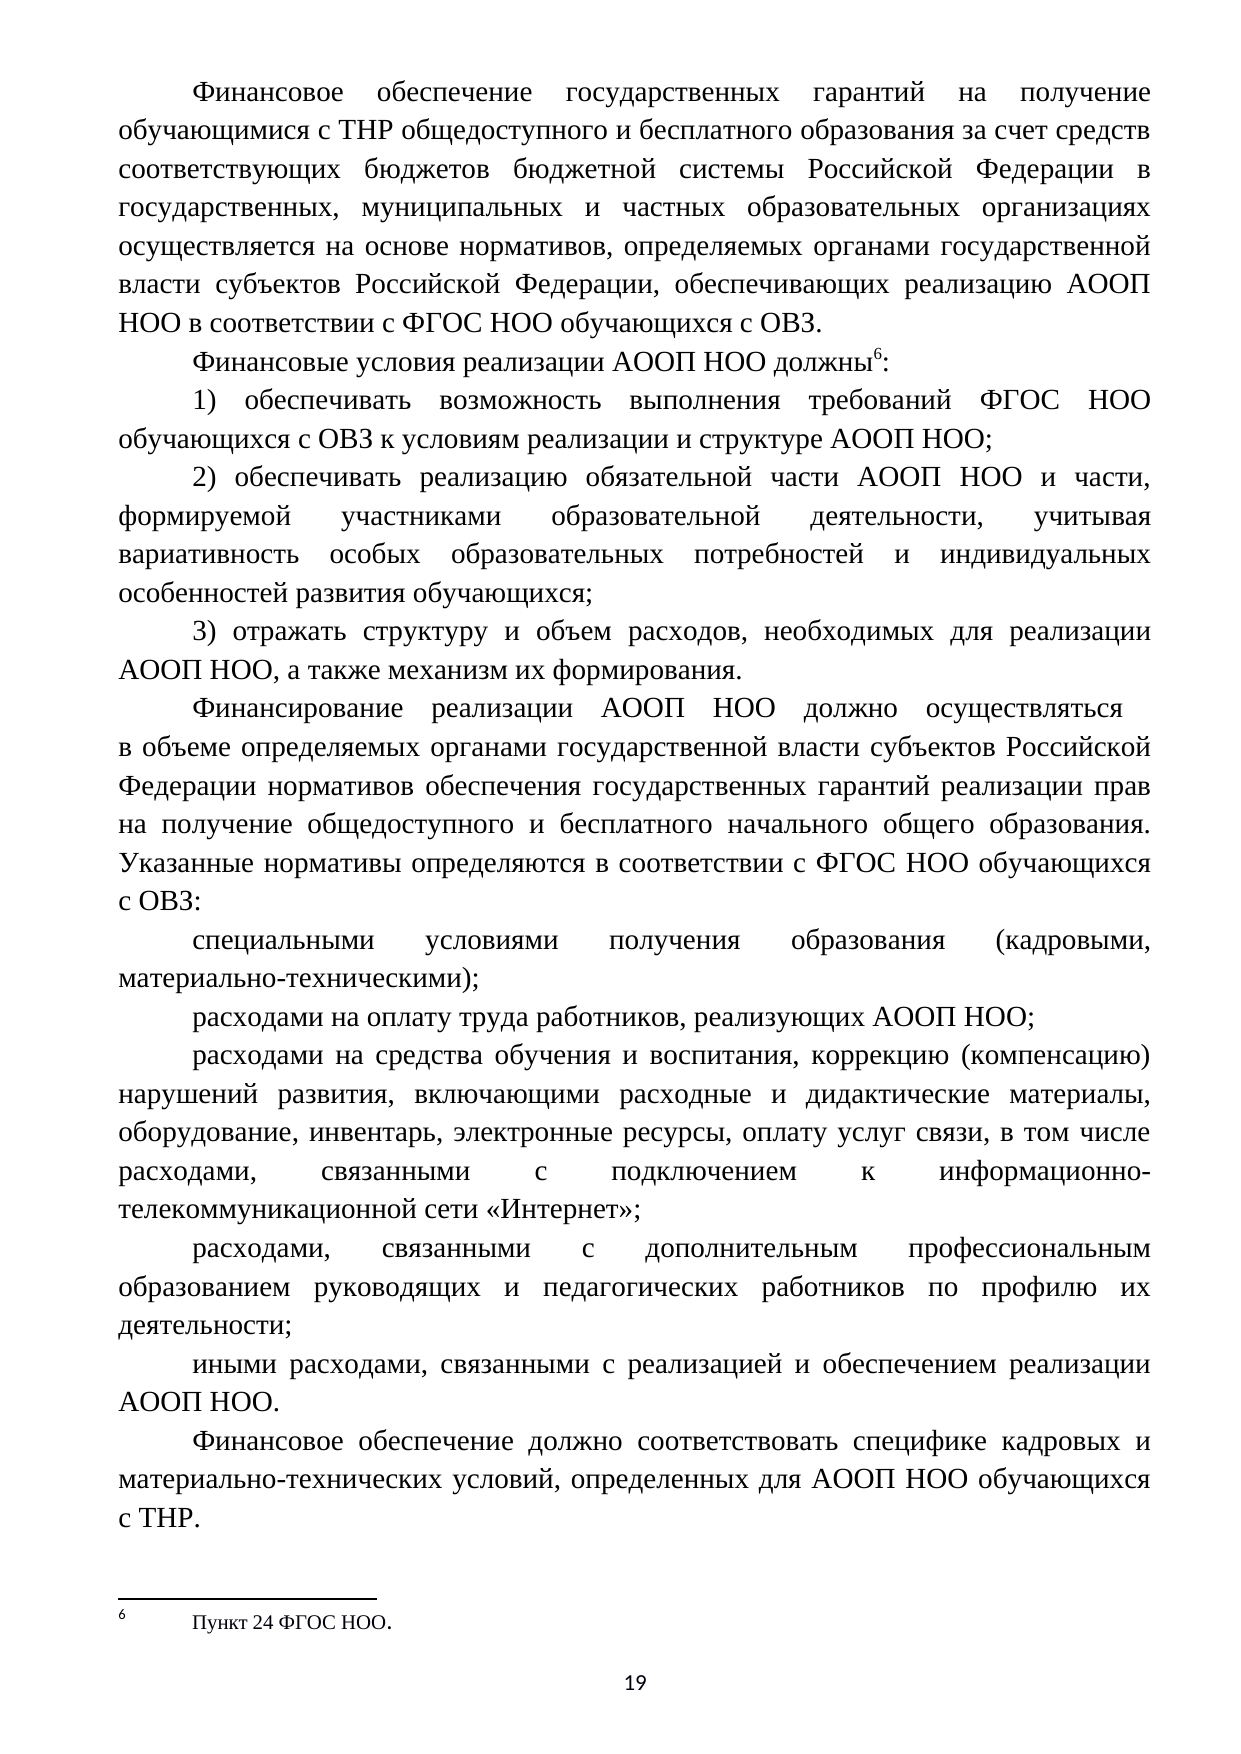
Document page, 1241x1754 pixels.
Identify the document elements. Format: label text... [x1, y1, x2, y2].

text Финансовое обеспечение должно соответствовать специфике кадровых и материально-технических условий, определенных для АООП НОО обучающихся с ТНР. [118, 1423, 1152, 1533]
text Финансирование реализации АООП НОО должно осуществляться в объеме определяемых органами государственной власти субъектов Российской Федерации нормативов обеспечения государственных гарантий реализации прав на получение общедоступного и бесплатного начального общего образования. Указанные нормативы определяются в соответствии с ФГОС НОО обучающихся с ОВЗ: [118, 691, 1152, 917]
text Финансовое обеспечение государственных гарантий на получение обучающимися с ТНР общедоступного и бесплатного образования за счет средств соответствующих бюджетов бюджетной системы Российской Федерации в государственных, муниципальных и частных образовательных организациях осуществляется на основе нормативов, определяемых органами государственной власти субъектов Российской Федерации, обеспечивающих реализацию АООП НОО в соответствии с ФГОС НОО обучающихся с ОВЗ. [118, 74, 1152, 339]
text 3) отражать структуру и объем расходов, необходимых для реализации АООП НОО, а также механизм их формирования. [118, 613, 1152, 686]
text расходами на средства обучения и воспитания, коррекцию (компенсацию) нарушений развития, включающими расходные и дидактические материалы, оборудование, инвентарь, электронные ресурсы, оплату услуг связи, в том числе расходами, связанными с подключением к информационно-телекоммуникационной сети «Интернет»; [118, 1037, 1152, 1225]
text 2) обеспечивать реализацию обязательной части АООП НОО и части, формируемой участниками образовательной деятельности, учитывая вариативность особых образовательных потребностей и индивидуальных особенностей развития обучающихся; [118, 459, 1152, 608]
text иными расходами, связанными с реализацией и обеспечением реализации АООП НОО. [118, 1346, 1152, 1418]
text расходами, связанными с дополнительным профессиональным образованием руководящих и педагогических работников по профилю их деятельности; [118, 1230, 1152, 1341]
text расходами на оплату труда работников, реализующих АООП НОО; [118, 999, 1152, 1032]
text Финансовые условия реализации АООП НОО должны: [118, 344, 1152, 377]
text 1) обеспечивать возможность выполнения требований ФГОС НОО обучающихся с ОВЗ к условиям реализации и структуре АООП НОО; [118, 382, 1152, 454]
text специальными условиями получения образования (кадровыми, материально-техническими); [118, 922, 1152, 994]
